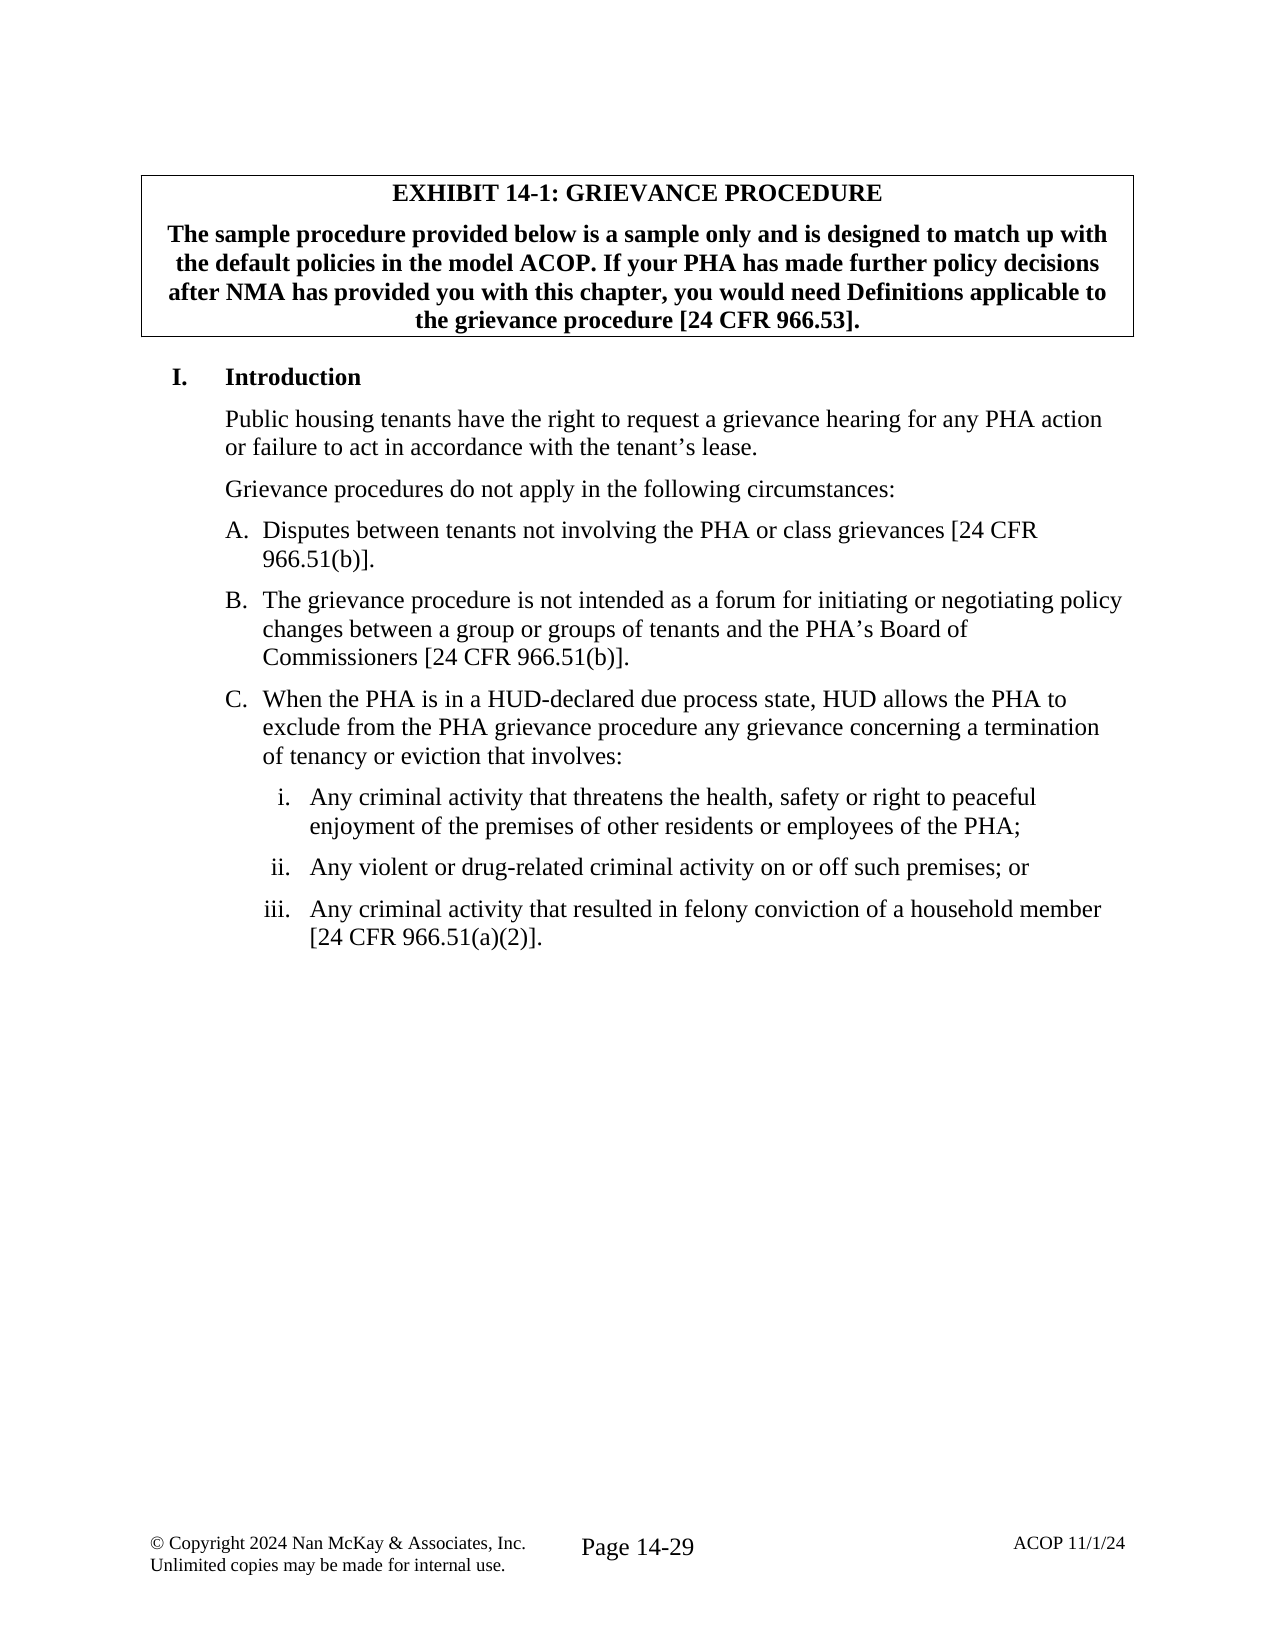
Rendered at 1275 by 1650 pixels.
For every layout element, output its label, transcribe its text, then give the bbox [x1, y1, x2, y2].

list When the PHA is in a HUD-declared due process state, HUD allows the PHA to exclude from the PHA grievance procedure any grievance concerning a termination of tenancy or eviction that involves: [225, 684, 1125, 770]
text Public housing tenants have the right to request a grievance hearing for any PHA action or failure to act in accordance with the tenant’s lease. [225, 404, 1125, 461]
text EXHIBIT 14-1: GRIEVANCE PROCEDURE [142, 176, 1133, 207]
list Any criminal activity that resulted in felony conviction of a household member [24 CFR 966.51(a)(2)]. [291, 894, 1125, 951]
list The grievance procedure is not intended as a forum for initiating or negotiating policy changes between a group or groups of tenants and the PHA’s Board of Commissioners [24 CFR 966.51(b)]. [225, 585, 1125, 671]
list Any criminal activity that threatens the health, safety or right to peaceful enjoyment of the premises of other residents or employees of the PHA; [291, 782, 1125, 840]
text Grievance procedures do not apply in the following circumstances: [225, 474, 1125, 502]
list Introduction [187, 362, 1125, 391]
list Any violent or drug-related criminal activity on or off such premises; or [291, 852, 1125, 881]
text The sample procedure provided below is a sample only and is designed to match up with the default policies in the model ACOP. If your PHA has made further policy decisions after NMA has provided you with this chapter, you would need Definitions applicable to the grievance procedure [24 CFR 966.53]. [142, 216, 1133, 336]
list Disputes between tenants not involving the PHA or class grievances [24 CFR 966.51(b)]. [225, 515, 1125, 572]
